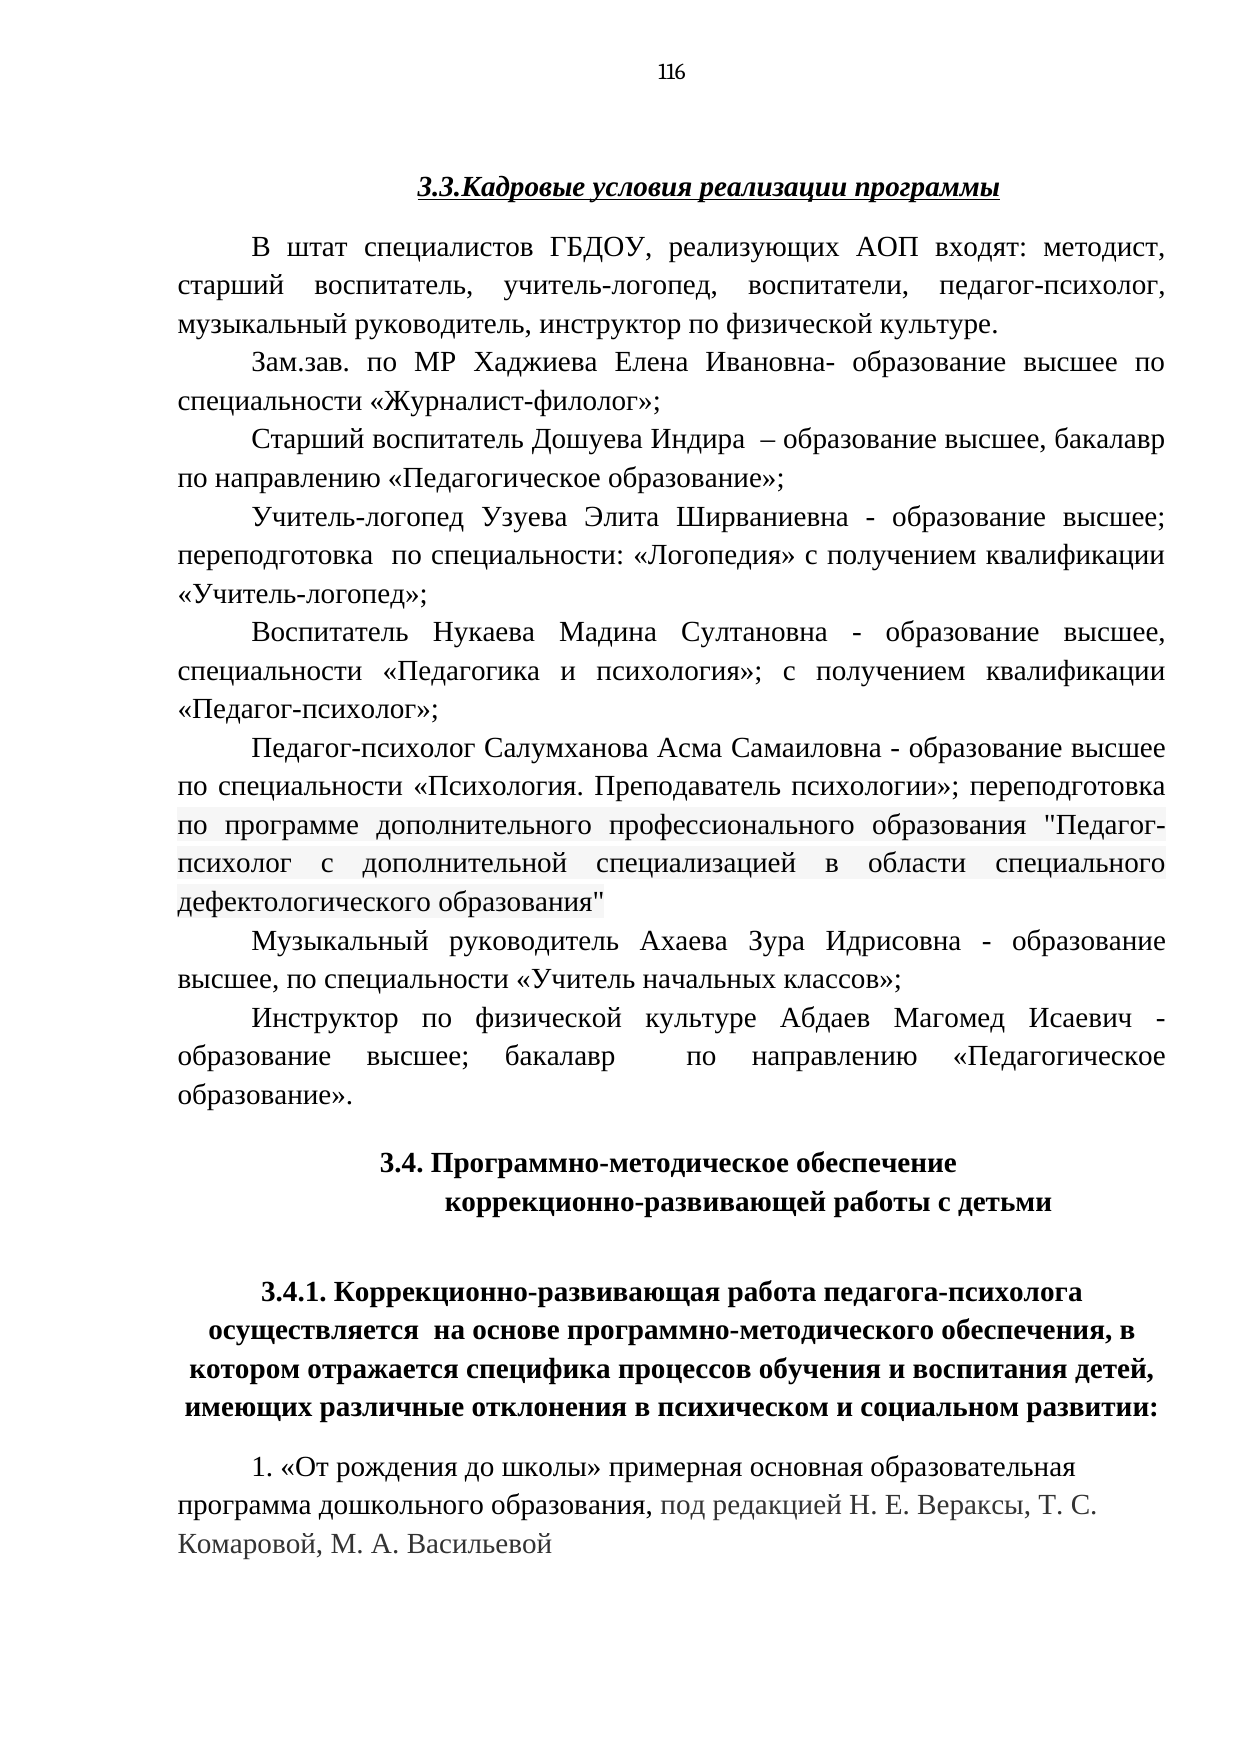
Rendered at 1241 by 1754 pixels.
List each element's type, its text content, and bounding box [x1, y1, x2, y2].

text Старший воспитатель Дошуева Индира – образование высшее, бакалавр по направлению «Педагогическое образование»; [177, 422, 1166, 494]
text Инструктор по физической культуре Абдаев Магомед Исаевич - образование высшее; бакалавр по направлению «Педагогическое образование». [177, 1000, 1166, 1110]
text Зам.зав. по МР Хаджиева Елена Ивановна- образование высшее по специальности «Журналист-филолог»; [177, 344, 1166, 417]
text 3.4.1. Коррекционно-развивающая работа педагога-психолога осуществляется на основе программно-методического обеспечения, в котором отражается специфика процессов обучения и воспитания детей, имеющих различные отклонения в психическом и социальном развитии: [177, 1274, 1166, 1423]
list 3.3.Кадровые условия реализации программы [177, 169, 1166, 203]
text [177, 1449, 1166, 1559]
text Музыкальный руководитель Ахаева Зура Идрисовна - образование высшее, по специальности «Учитель начальных классов»; [177, 923, 1166, 995]
text Учитель-логопед Узуева Элита Ширваниевна - образование высшее; переподготовка по специальности: «Логопедия» с получением квалификации «Учитель-логопед»; [177, 499, 1166, 609]
text Педагог-психолог Салумханова Асма Самаиловна - образование высшее по специальности «Психология. Преподаватель психологии»; переподготовка по программе дополнительного профессионального образования "Педагог-психолог с дополнительной специализацией в области специального дефектологического образования" [177, 879, 1166, 918]
text Воспитатель Нукаева Мадина Султановна - образование высшее, специальности «Педагогика и психология»; с получением квалификации «Педагог-психолог»; [177, 614, 1166, 725]
text В штат специалистов ГБДОУ, реализующих АОП входят: методист, старший воспитатель, учитель-логопед, воспитатели, педагог-психолог, музыкальный руководитель, инструктор по физической культуре. [177, 229, 1166, 339]
text 3.4. Программно-методическое обеспечение коррекционно-развивающей работы с детьми [177, 1146, 1166, 1218]
text Педагог-психолог Салумханова Асма Самаиловна - образование высшее по специальности «Психология. Преподаватель психологии»; переподготовка по программе дополнительного профессионального образования "Педагог-психолог с дополнительной специализацией в области специального дефектологического образования" [177, 730, 1166, 807]
